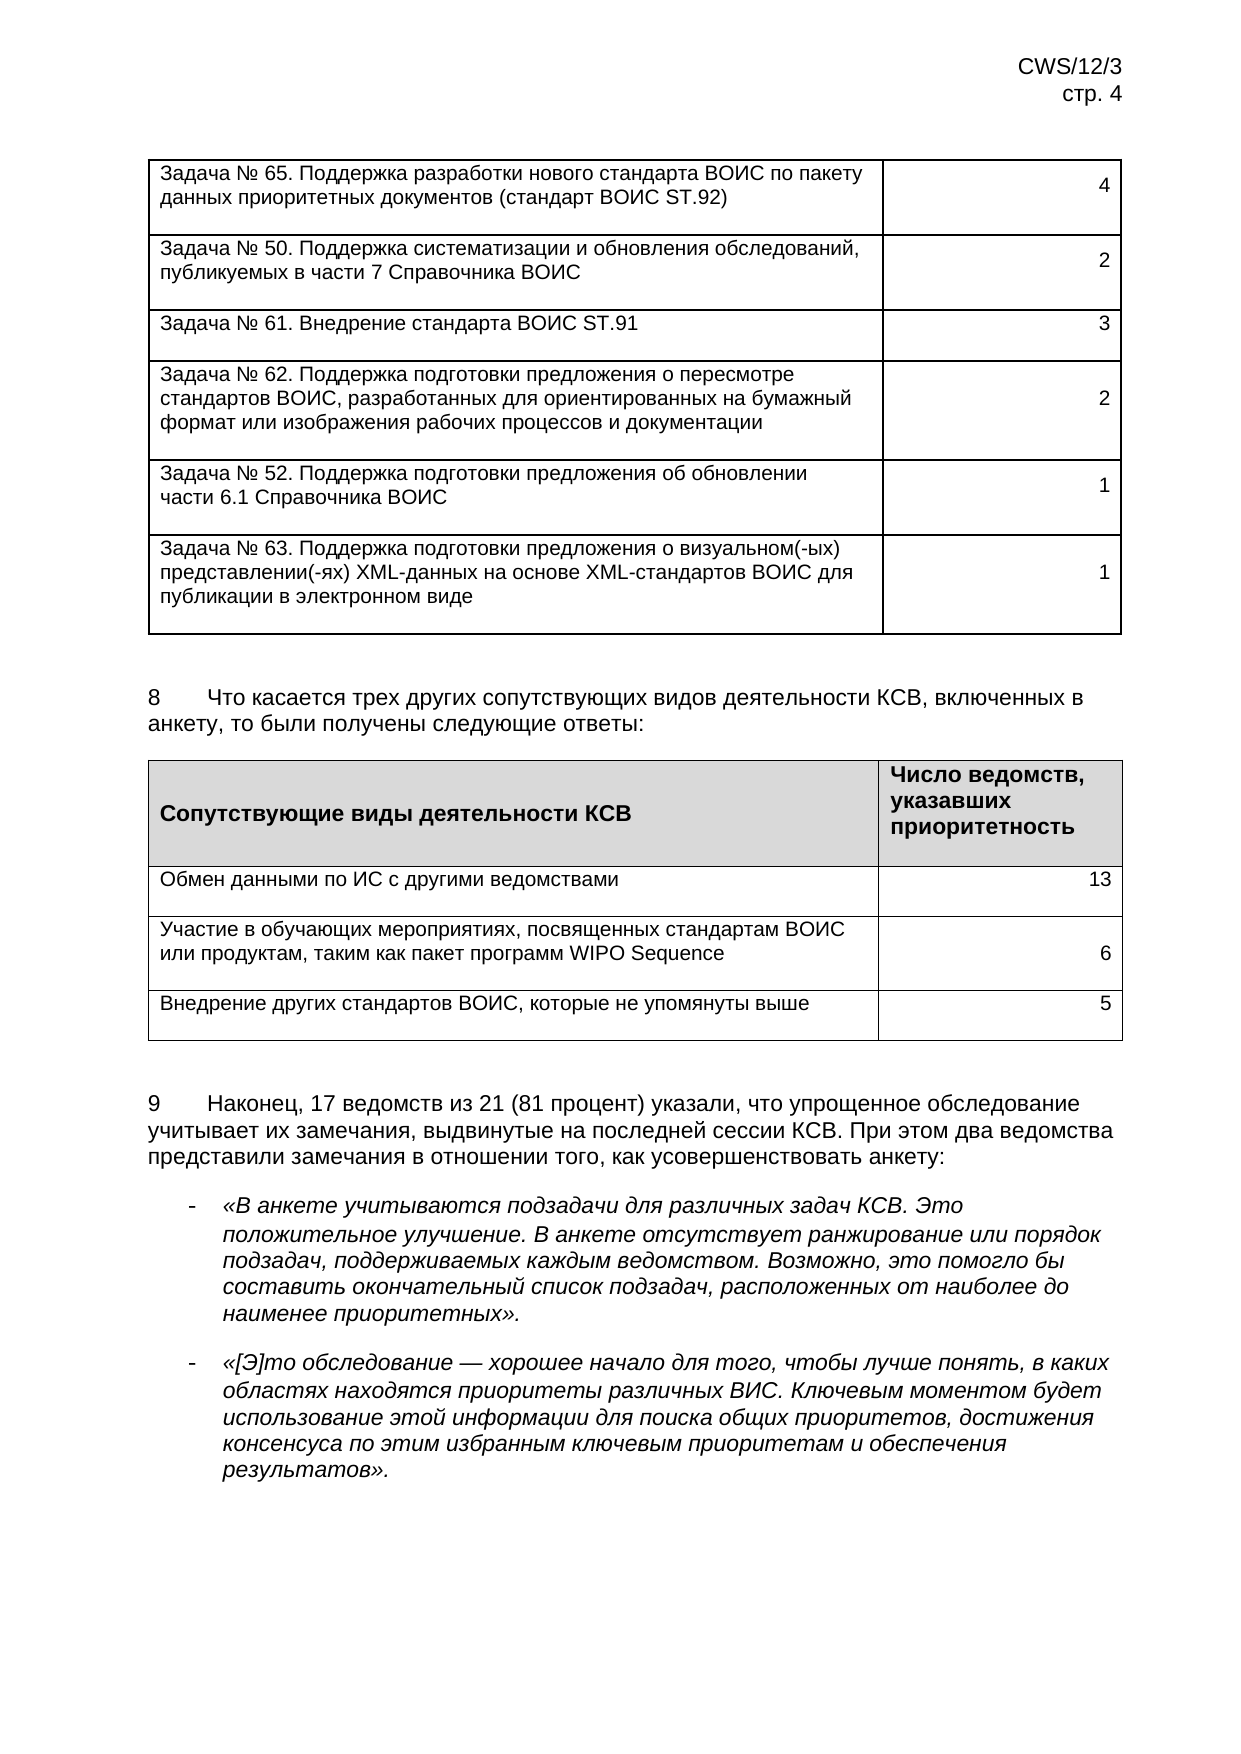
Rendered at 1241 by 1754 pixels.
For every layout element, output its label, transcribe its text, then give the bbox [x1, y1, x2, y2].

table_cell Задача № 50. Поддержка систематизации и обновления обследований, публикуемых в части 7 Справочника ВОИС [150, 236, 882, 308]
table_cell 6 [879, 917, 1122, 990]
table_cell 2 [884, 362, 1120, 458]
table_cell Задача № 61. Внедрение стандарта ВОИС ST.91 [150, 311, 882, 359]
table_cell Задача № 62. Поддержка подготовки предложения о пересмотре стандартов ВОИС, разработанных для ориентированных на бумажный формат или изображения рабочих процессов и документации [150, 362, 882, 458]
table_cell 13 [879, 867, 1122, 916]
table_cell 5 [879, 991, 1122, 1040]
list «В анкете учитываются подзадачи для различных задач КСВ. Это положительное улучшение. В анкете отсутствует ранжирование или порядок подзадач, поддерживаемых каждым ведомством. Возможно, это помогло бы составить окончательный список подзадач, расположенных от наиболее до наименее приоритетных». [185, 1192, 1122, 1326]
table_cell 3 [884, 311, 1120, 359]
table_cell Задача № 52. Поддержка подготовки предложения об обновлении части 6.1 Справочника ВОИС [150, 461, 882, 533]
list «[Э]то обследование — хорошее начало для того, чтобы лучше понять, в каких областях находятся приоритеты различных ВИС. Ключевым моментом будет использование этой информации для поиска общих приоритетов, достижения консенсуса по этим избранным ключевым приоритетам и обеспечения результатов». [185, 1349, 1122, 1483]
table_header Сопутствующие виды деятельности КСВ [149, 761, 878, 866]
table_cell Задача № 65. Поддержка разработки нового стандарта ВОИС по пакету данных приоритетных документов (стандарт ВОИС ST.92) [150, 161, 882, 233]
list Что касается трех других сопутствующих видов деятельности КСВ, включенных в анкету, то были получены следующие ответы: [148, 684, 1122, 737]
table_cell Участие в обучающих мероприятиях, посвященных стандартам ВОИС или продуктам, таким как пакет программ WIPO Sequence [149, 917, 878, 990]
table_cell Внедрение других стандартов ВОИС, которые не упомянуты выше [149, 991, 878, 1040]
table_cell 4 [884, 161, 1120, 233]
table_cell Задача № 63. Поддержка подготовки предложения о визуальном(-ых) представлении(-ях) XML-данных на основе XML-стандартов ВОИС для публикации в электронном виде [150, 536, 882, 632]
table_header Число ведомств, указавших приоритетность [879, 761, 1122, 866]
table_cell 1 [884, 461, 1120, 533]
table_cell 2 [884, 236, 1120, 308]
list Наконец, 17 ведомств из 21 (81 процент) указали, что упрощенное обследование учитывает их замечания, выдвинутые на последней сессии КСВ. При этом два ведомства представили замечания в отношении того, как усовершенствовать анкету: [148, 1090, 1122, 1169]
table_cell 1 [884, 536, 1120, 632]
table_cell Обмен данными по ИС с другими ведомствами [149, 867, 878, 916]
